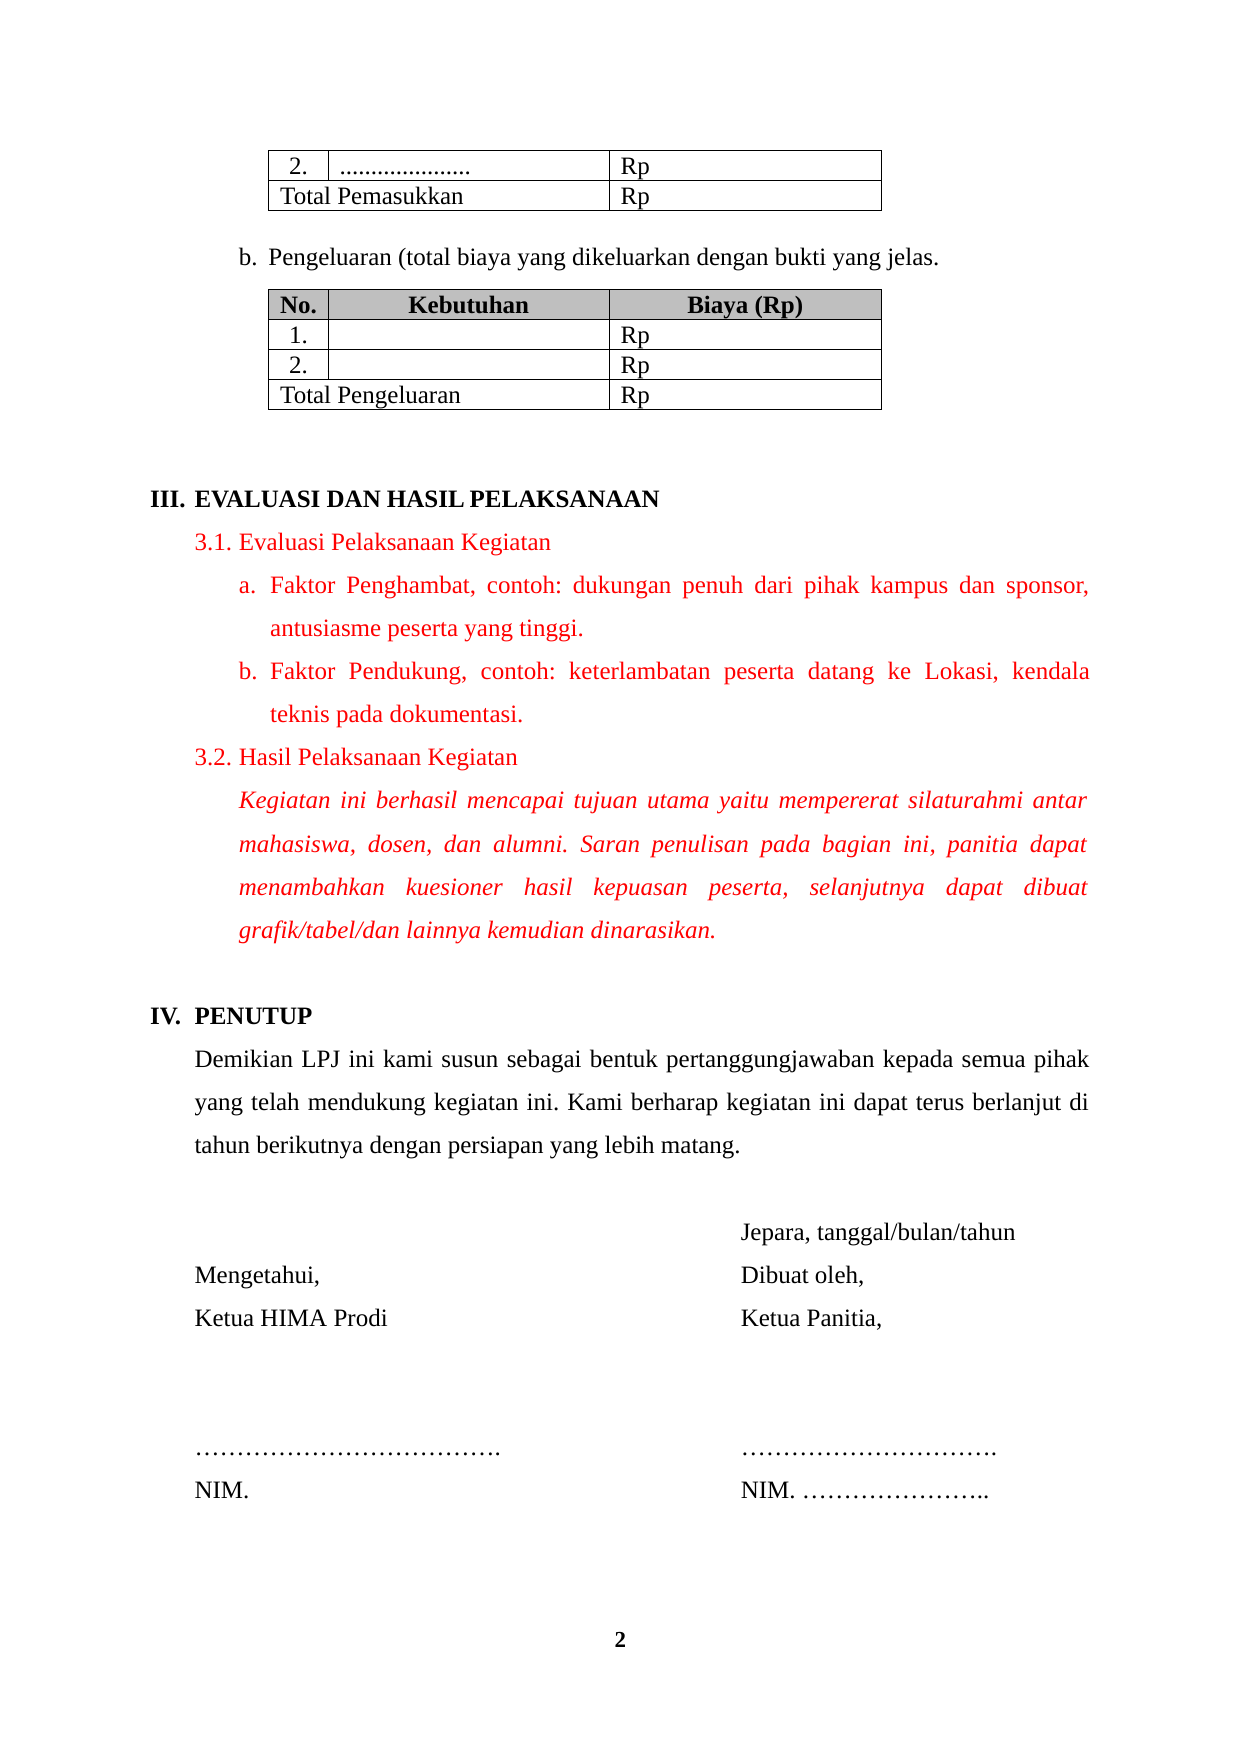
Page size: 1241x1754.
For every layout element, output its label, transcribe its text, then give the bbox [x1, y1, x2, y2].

list Pengeluaran (total biaya yang dikeluarkan dengan bukti yang jelas. [239, 242, 1090, 270]
subtitle EVALUASI DAN HASIL PELAKSANAAN [150, 484, 1090, 512]
table_header Biaya (Rp) [610, 290, 881, 319]
list Kegiatan ini berhasil mencapai tujuan utama yaitu mempererat silaturahmi antar mahasiswa, dosen, dan alumni. Saran penulisan pada bagian ini, panitia dapat menambahkan kuesioner hasil kepuasan peserta, selanjutnya dapat dibuat grafik/tabel/dan lainnya kemudian dinarasikan. [239, 786, 1090, 944]
list Hasil Pelaksanaan Kegiatan [194, 742, 1090, 771]
table_cell Total Pemasukkan [269, 181, 609, 209]
table_cell Total Pengeluaran [269, 380, 609, 408]
list Faktor Penghambat, contoh: dukungan penuh dari pihak kampus dan sponsor, antusiasme peserta yang tinggi. [239, 570, 1090, 642]
table_cell Rp [610, 350, 881, 379]
list ………………………………. …………………………. [194, 1432, 1090, 1461]
table_cell 2. [269, 151, 328, 180]
table_cell 2. [269, 350, 328, 379]
list Evaluasi Pelaksanaan Kegiatan [194, 527, 1090, 556]
table_cell [329, 350, 609, 379]
table_cell ..................... [329, 151, 609, 180]
table_cell Rp [610, 151, 881, 180]
list Faktor Pendukung, contoh: keterlambatan peserta datang ke Lokasi, kendala teknis pada dokumentasi. [239, 656, 1090, 728]
list Mengetahui, Dibuat oleh, [194, 1260, 1090, 1289]
table_cell Rp [610, 181, 881, 209]
subtitle PENUTUP [150, 1001, 1090, 1030]
list Jepara, tanggal/bulan/tahun [194, 1217, 1090, 1246]
table_cell [329, 320, 609, 349]
table_cell Rp [610, 320, 881, 349]
list Demikian LPJ ini kami susun sebagai bentuk pertanggungjawaban kepada semua pihak yang telah mendukung kegiatan ini. Kami berharap kegiatan ini dapat terus berlanjut di tahun berikutnya dengan persiapan yang lebih matang. [194, 1044, 1090, 1159]
table_cell 1. [269, 320, 328, 349]
list Ketua HIMA Prodi Ketua Panitia, [194, 1303, 1090, 1332]
table_header Kebutuhan [329, 290, 609, 319]
table_header No. [269, 290, 328, 319]
table_cell Rp [610, 380, 881, 408]
list NIM. NIM. ………………….. [194, 1476, 1090, 1504]
